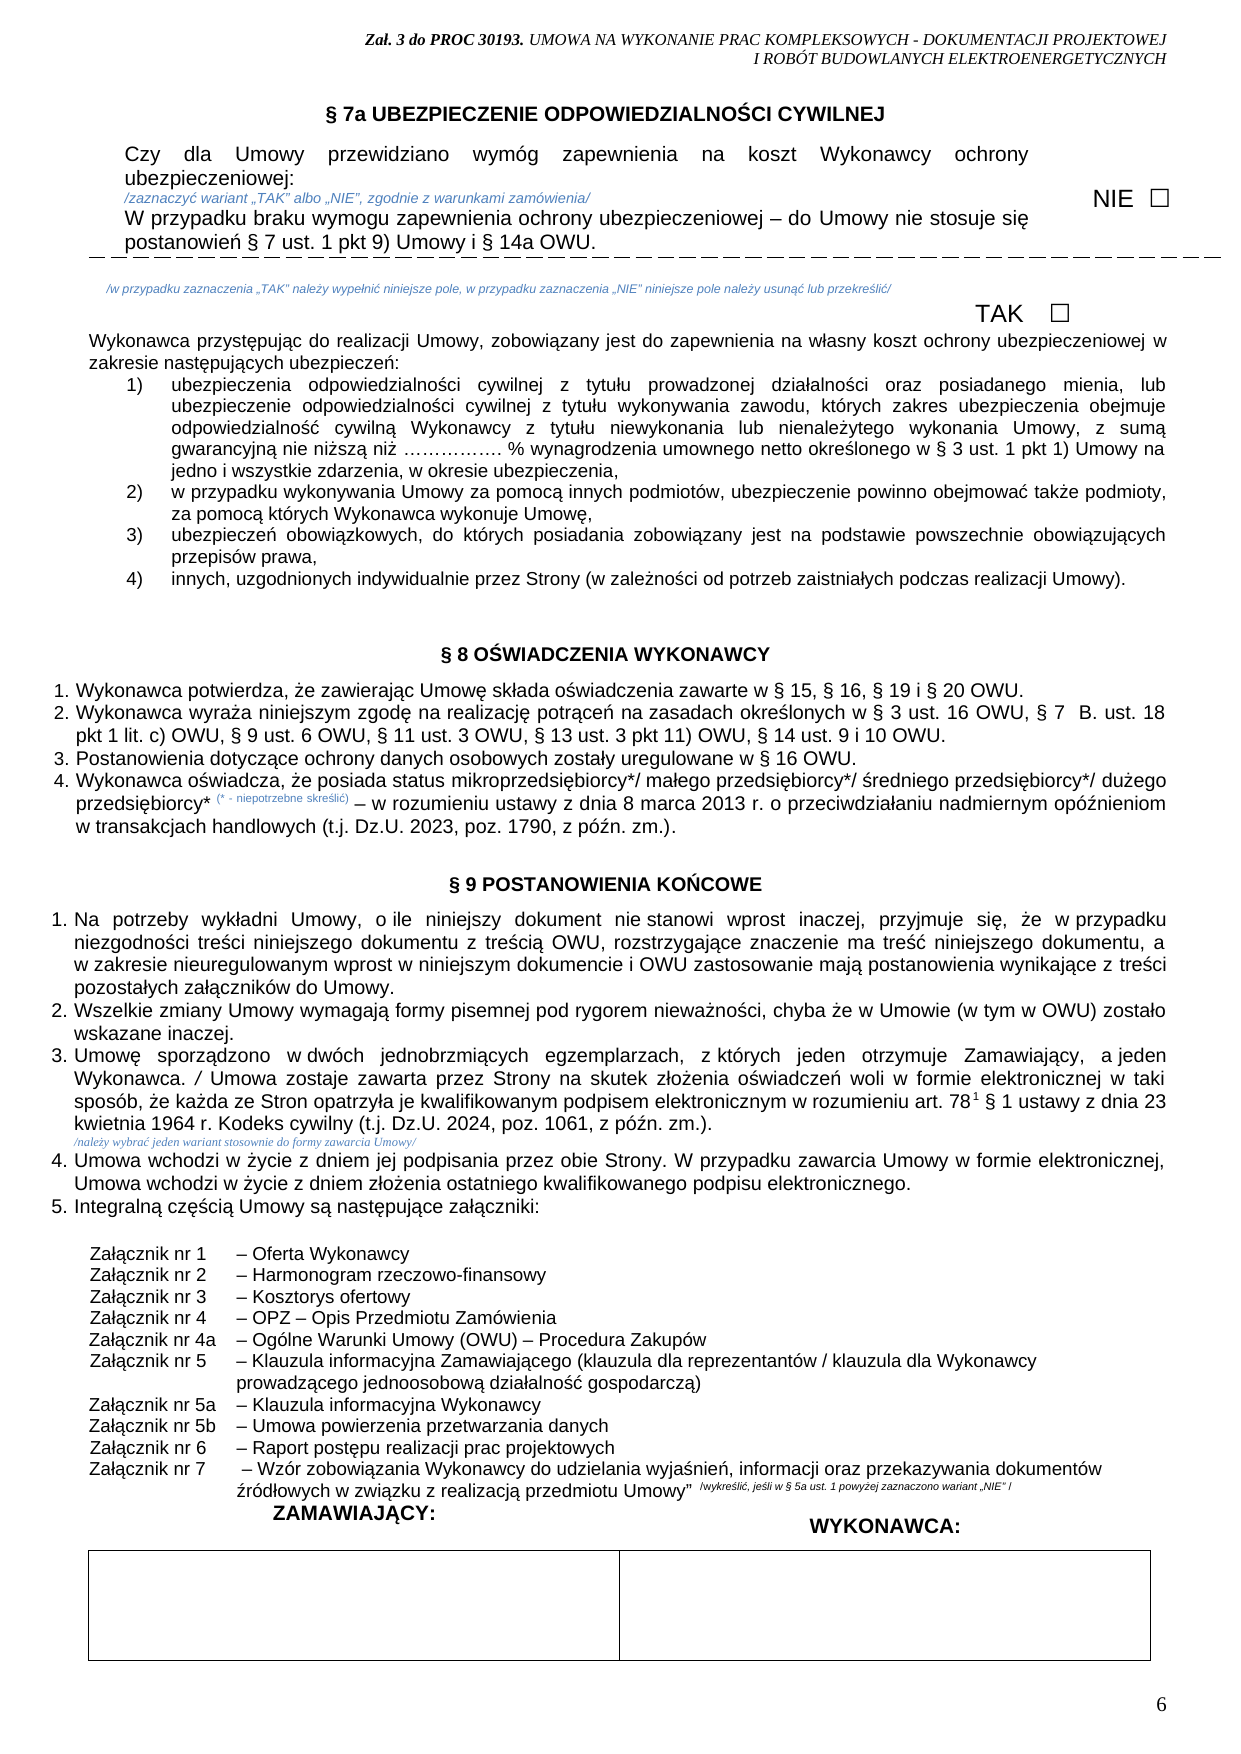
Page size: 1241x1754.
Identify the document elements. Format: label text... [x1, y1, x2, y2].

list Załącznik nr 4a – Ogólne Warunki Umowy (OWU) – Procedura Zakupów [68, 1329, 1167, 1350]
list Umowa wchodzi w życie z dniem jej podpisania przez obie Strony. W przypadku zawarcia Umowy w formie elektronicznej, Umowa wchodzi w życie z dniem złożenia ostatniego kwalifikowanego podpisu elektronicznego. [51, 1149, 1167, 1195]
list Umowę sporządzono w dwóch jednobrzmiących egzemplarzach, z których jeden otrzymuje Zamawiający, a jeden Wykonawca. / Umowa zostaje zawarta przez Strony na skutek złożenia oświadczeń woli w formie elektronicznej w taki sposób, że każda ze Stron opatrzyła je kwalifikowanym podpisem elektronicznym w rozumieniu art. 781 § 1 ustawy z dnia 23 kwietnia 1964 r. Kodeks cywilny (t.j. Dz.U. 2024, poz. 1061, z późn. zm.). [51, 1044, 1167, 1135]
text § 8 OŚWIADCZENIA WYKONAWCY [44, 628, 1167, 666]
text § 7a UBEZPIECZENIE ODPOWIEDZIALNOŚCI CYWILNEJ [44, 89, 1167, 126]
text § 9 POSTANOWIENIA KOŃCOWE [44, 873, 1167, 895]
table_header NIE ☐ [1063, 139, 1225, 257]
list Załącznik nr 5b – Umowa powierzenia przetwarzania danych [89, 1415, 1167, 1437]
text /w przypadku zaznaczenia „TAK” należy wypełnić niniejsze pole, w przypadku zaznaczenia „NIE” niniejsze pole należy usunąć lub przekreślić/ TAK ☐ [106, 282, 1167, 330]
list w przypadku wykonywania Umowy za pomocą innych podmiotów, ubezpieczenie powinno obejmować także podmioty, za pomocą których Wykonawca wykonuje Umowę, [126, 481, 1167, 524]
list Wszelkie zmiany Umowy wymagają formy pisemnej pod rygorem nieważności, chyba że w Umowie (w tym w OWU) zostało wskazane inaczej. [51, 999, 1167, 1044]
list Załącznik nr 5a – Klauzula informacyjna Wykonawcy [89, 1393, 1167, 1415]
list Na potrzeby wykładni Umowy, o ile niniejszy dokument nie stanowi wprost inaczej, przyjmuje się, że w przypadku niezgodności treści niniejszego dokumentu z treścią OWU, rozstrzygające znaczenie ma treść niniejszego dokumentu, a w zakresie nieuregulowanym wprost w niniejszym dokumencie i OWU zastosowanie mają postanowienia wynikające z treści pozostałych załączników do Umowy. [51, 908, 1167, 999]
list Wykonawca oświadcza, że posiada status mikroprzedsiębiorcy*/ małego przedsiębiorcy*/ średniego przedsiębiorcy*/ dużego przedsiębiorcy* (* - niepotrzebne skreślić) – w rozumieniu ustawy z dnia 8 marca 2013 r. o przeciwdziałaniu nadmiernym opóźnieniom w transakcjach handlowych (t.j. Dz.U. 2023, poz. 1790, z późn. zm.). [54, 769, 1167, 837]
table_header ZAMAWIAJĄCY: [89, 1501, 620, 1550]
list – Oferta Wykonawcy [148, 1242, 1167, 1264]
list innych, uzgodnionych indywidualnie przez Strony (w zależności od potrzeb zaistniałych podczas realizacji Umowy). [126, 567, 1167, 589]
table_header Czy dla Umowy przewidziano wymóg zapewnienia na koszt Wykonawcy ochrony ubezpieczeniowej: /zaznaczyć wariant „TAK” albo „NIE”, zgodnie z warunkami zamówienia/ W przypadku braku wymogu zapewnienia ochrony ubezpieczeniowej – do Umowy nie stosuje się postanowień § 7 ust. 1 pkt 9) Umowy i § 14a OWU. [89, 139, 1063, 257]
table_cell [89, 1551, 619, 1660]
list /należy wybrać jeden wariant stosownie do formy zawarcia Umowy/ [74, 1135, 1167, 1149]
list Integralną częścią Umowy są następujące załączniki: [51, 1195, 1167, 1217]
list Postanowienia dotyczące ochrony danych osobowych zostały uregulowane w § 16 OWU. [54, 747, 1167, 769]
list – OPZ – Opis Przedmiotu Zamówienia [148, 1307, 1167, 1329]
list – Harmonogram rzeczowo-finansowy [148, 1264, 1167, 1286]
list Wykonawca wyraża niniejszym zgodę na realizację potrąceń na zasadach określonych w § 3 ust. 16 OWU, § 7 B. ust. 18 pkt 1 lit. c) OWU, § 9 ust. 6 OWU, § 11 ust. 3 OWU, § 13 ust. 3 pkt 11) OWU, § 14 ust. 9 i 10 OWU. [54, 701, 1167, 747]
list – Klauzula informacyjna Zamawiającego (klauzula dla reprezentantów / klauzula dla Wykonawcy prowadzącego jednoosobową działalność gospodarczą) [148, 1350, 1167, 1393]
table_header WYKONAWCA: [620, 1501, 1151, 1550]
table_cell [620, 1551, 1150, 1660]
list Wykonawca potwierdza, że zawierając Umowę składa oświadczenia zawarte w § 15, § 16, § 19 i § 20 OWU. [54, 678, 1167, 701]
list ubezpieczeń obowiązkowych, do których posiadania zobowiązany jest na podstawie powszechnie obowiązujących przepisów prawa, [126, 524, 1167, 567]
list Załącznik nr 7 – Wzór zobowiązania Wykonawcy do udzielania wyjaśnień, informacji oraz przekazywania dokumentów źródłowych w związku z realizacją przedmiotu Umowy” /wykreślić, jeśli w § 5a ust. 1 powyżej zaznaczono wariant „NIE” / [89, 1458, 1167, 1501]
list – Kosztorys ofertowy [148, 1286, 1167, 1307]
list – Raport postępu realizacji prac projektowych [148, 1437, 1167, 1458]
text Wykonawca przystępując do realizacji Umowy, zobowiązany jest do zapewnienia na własny koszt ochrony ubezpieczeniowej w zakresie następujących ubezpieczeń: [89, 330, 1167, 373]
list ubezpieczenia odpowiedzialności cywilnej z tytułu prowadzonej działalności oraz posiadanego mienia, lub ubezpieczenie odpowiedzialności cywilnej z tytułu wykonywania zawodu, których zakres ubezpieczenia obejmuje odpowiedzialność cywilną Wykonawcy z tytułu niewykonania lub nienależytego wykonania Umowy, z sumą gwarancyjną nie niższą niż ……………. % wynagrodzenia umownego netto określonego w § 3 ust. 1 pkt 1) Umowy na jedno i wszystkie zdarzenia, w okresie ubezpieczenia, [126, 373, 1167, 481]
